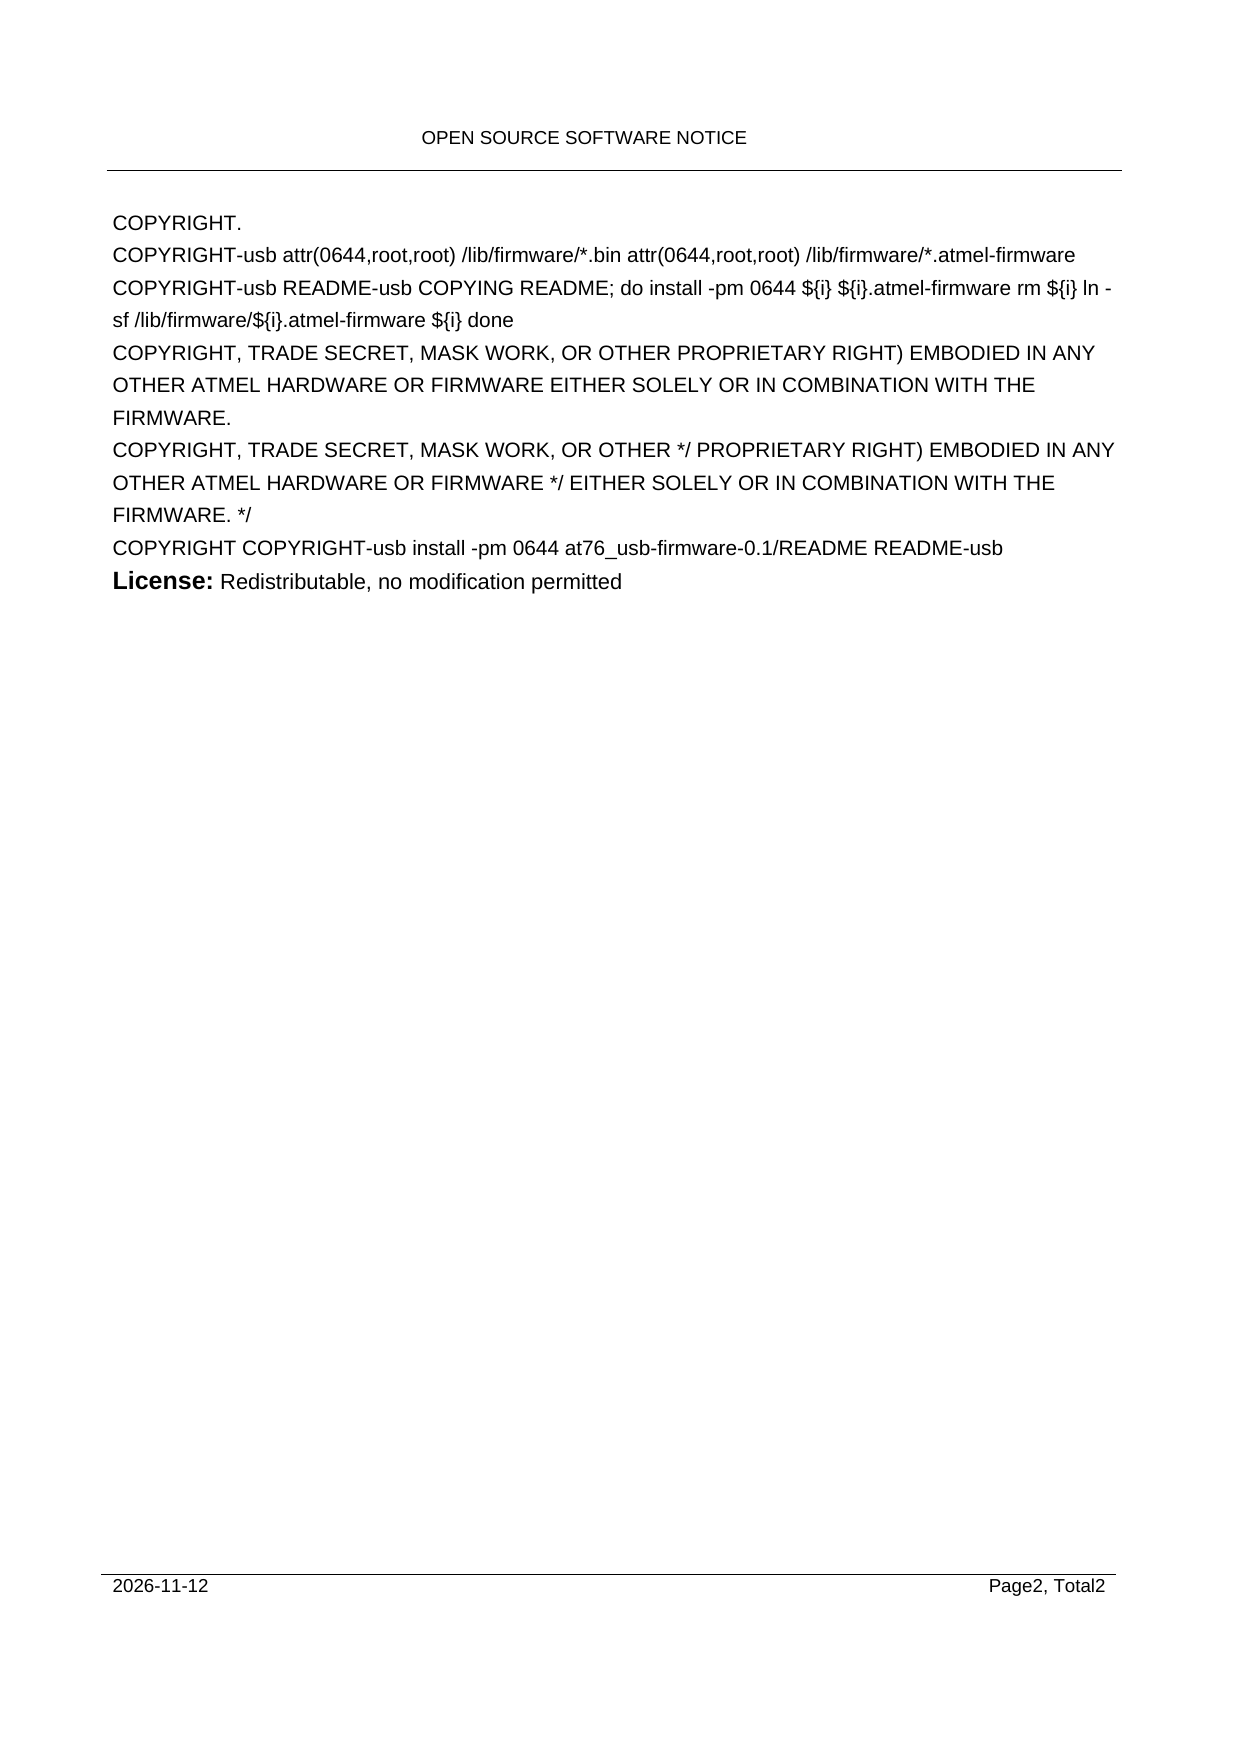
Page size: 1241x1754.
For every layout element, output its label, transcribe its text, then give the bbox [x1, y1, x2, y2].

text COPYRIGHT, TRADE SECRET, MASK WORK, OR OTHER */ PROPRIETARY RIGHT) EMBODIED IN ANY OTHER ATMEL HARDWARE OR FIRMWARE */ EITHER SOLELY OR IN COMBINATION WITH THE FIRMWARE. */ [112, 434, 1128, 531]
text COPYRIGHT COPYRIGHT-usb install -pm 0644 at76_usb-firmware-0.1/README README-usb [112, 531, 1128, 564]
text COPYRIGHT-usb README-usb COPYING README; do install -pm 0644 ${i} ${i}.atmel-firmware rm ${i} ln -sf /lib/firmware/${i}.atmel-firmware ${i} done [112, 271, 1128, 336]
text License: Redistributable, no modification permitted [112, 564, 1128, 661]
text COPYRIGHT, TRADE SECRET, MASK WORK, OR OTHER PROPRIETARY RIGHT) EMBODIED IN ANY OTHER ATMEL HARDWARE OR FIRMWARE EITHER SOLELY OR IN COMBINATION WITH THE FIRMWARE. [112, 336, 1128, 434]
text COPYRIGHT-usb attr(0644,root,root) /lib/firmware/*.bin attr(0644,root,root) /lib/firmware/*.atmel-firmware [112, 239, 1128, 271]
text COPYRIGHT. [112, 206, 1128, 239]
